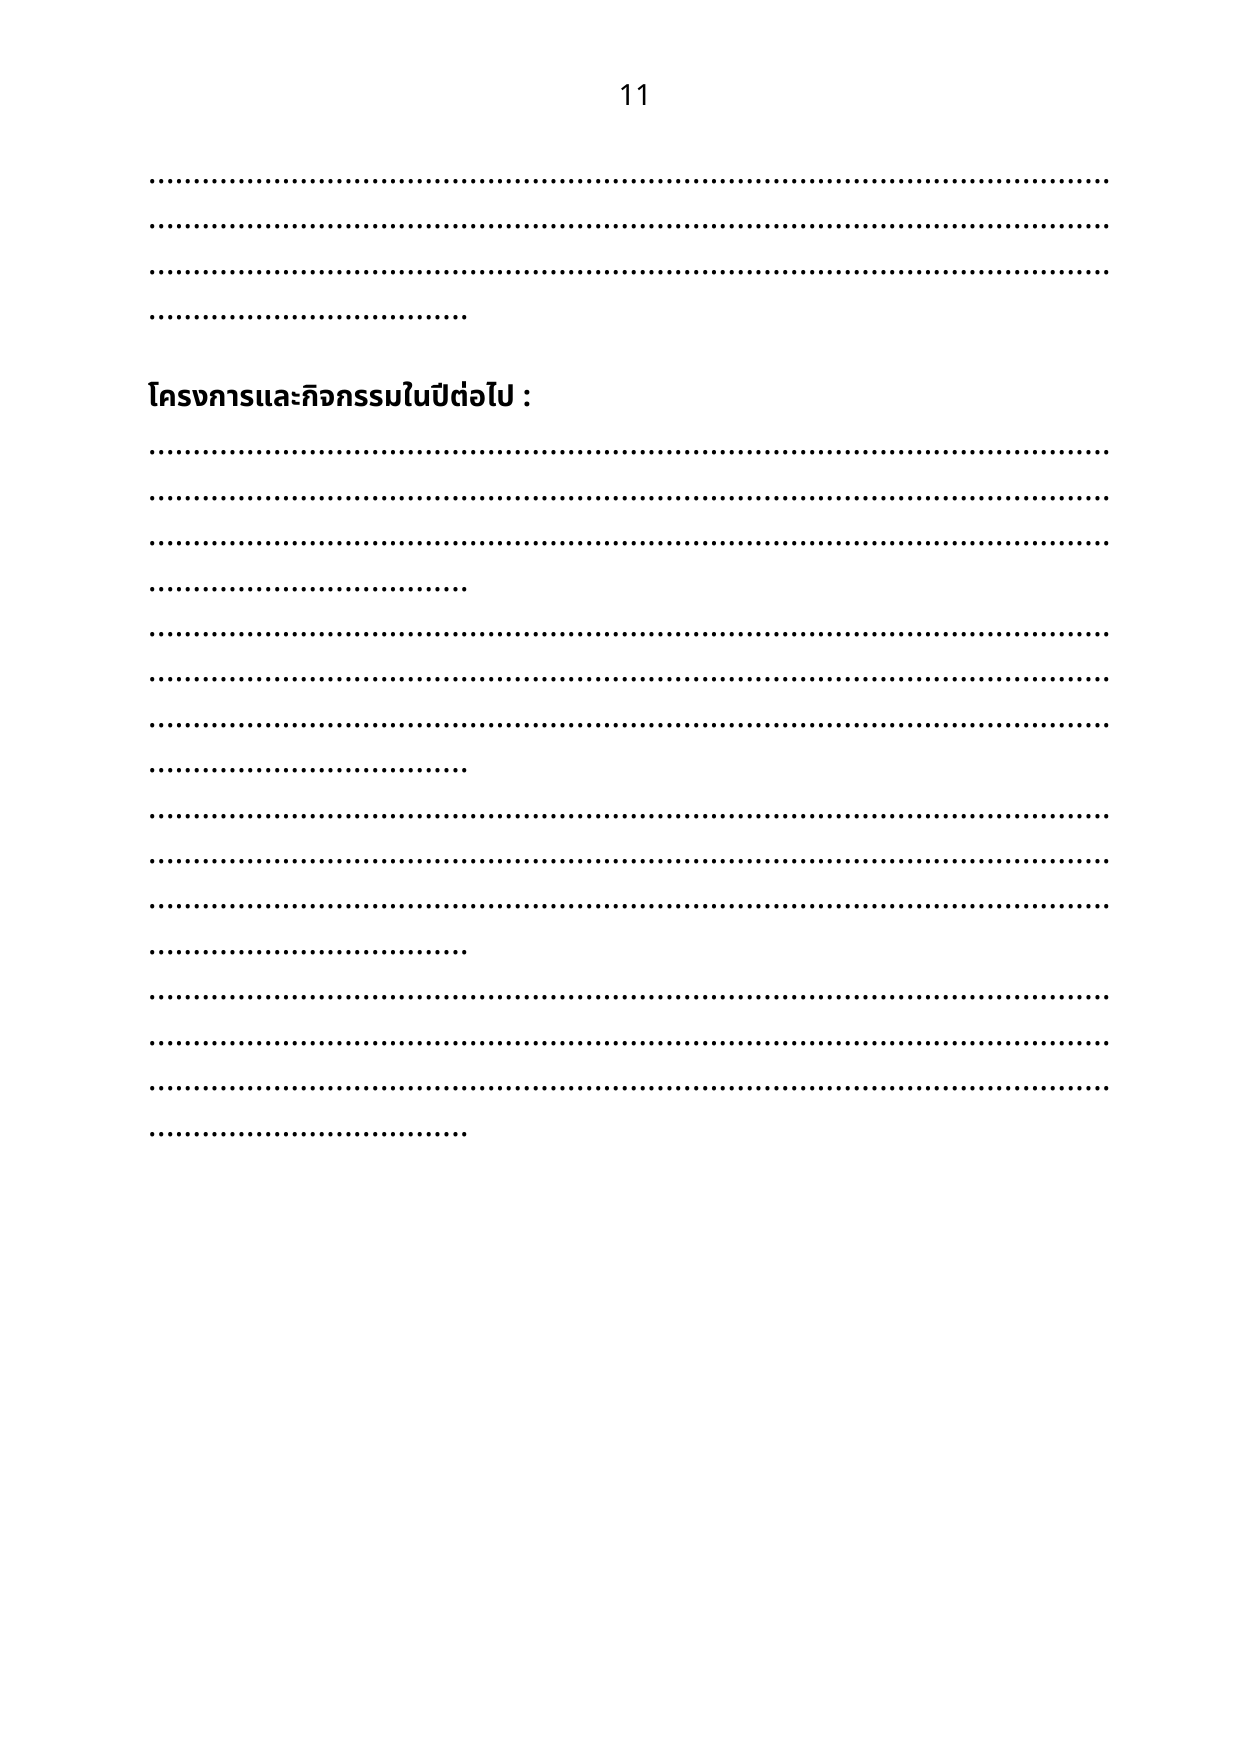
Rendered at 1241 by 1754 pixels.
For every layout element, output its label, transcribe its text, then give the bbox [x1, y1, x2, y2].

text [148, 148, 1122, 419]
text ........................................................................................................................................................................................................................................................................................................................................................................ ........................................................................................................................................................................................................................................................................................................................................................................ [148, 782, 1122, 1146]
